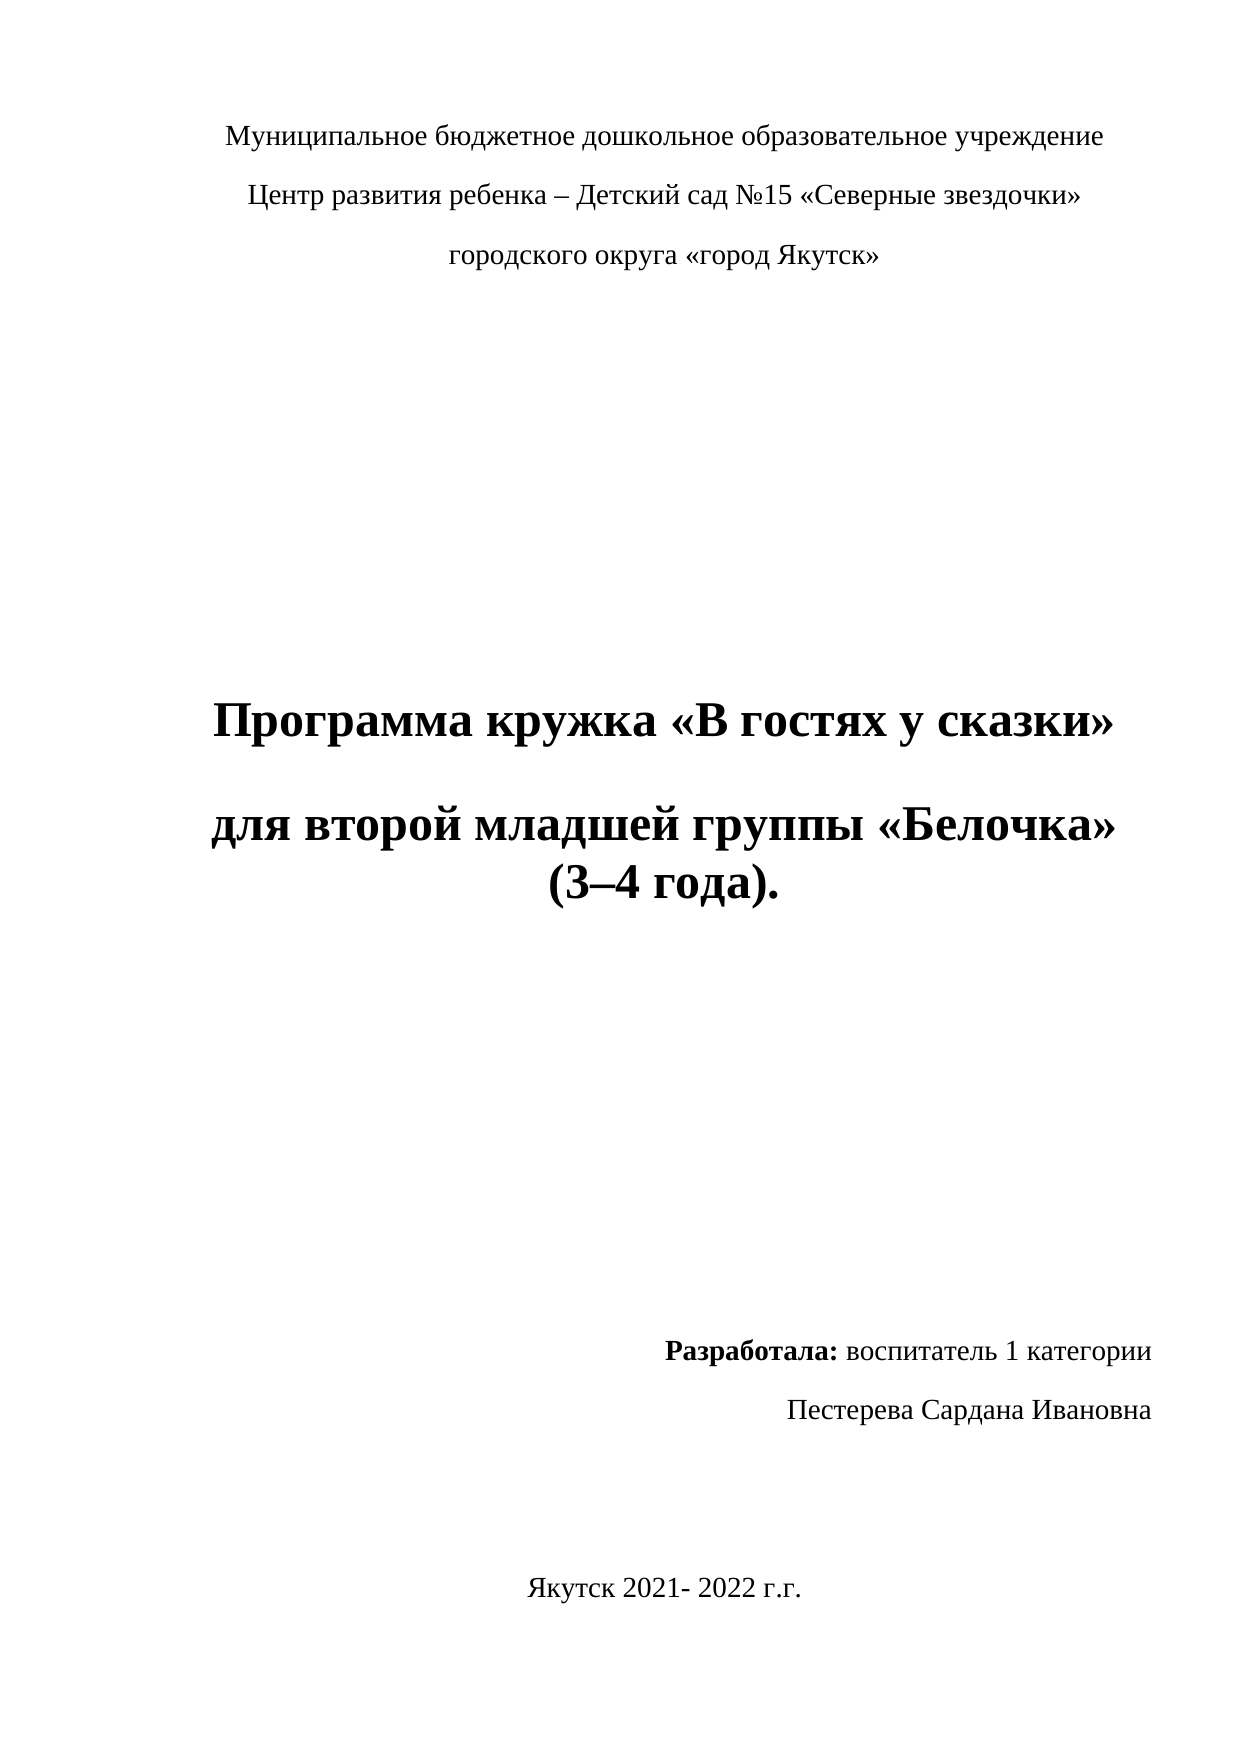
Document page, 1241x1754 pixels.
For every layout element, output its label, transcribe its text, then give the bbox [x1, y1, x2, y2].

subtitle Программа кружка «В гостях у сказки» [177, 690, 1152, 747]
text Муниципальное бюджетное дошкольное образовательное учреждение [177, 118, 1152, 152]
text Центр развития ребенка – Детский сад №15 «Северные звездочки» [177, 177, 1152, 211]
text городского округа «город Якутск» [177, 237, 1152, 270]
subtitle для второй младшей группы «Белочка» (3–4 года). [177, 794, 1152, 909]
text Пестерева Сардана Ивановна [177, 1392, 1152, 1426]
text Разработала: воспитатель 1 категории [177, 1333, 1152, 1367]
text Якутск 2021- 2022 г.г. [177, 1571, 1152, 1604]
